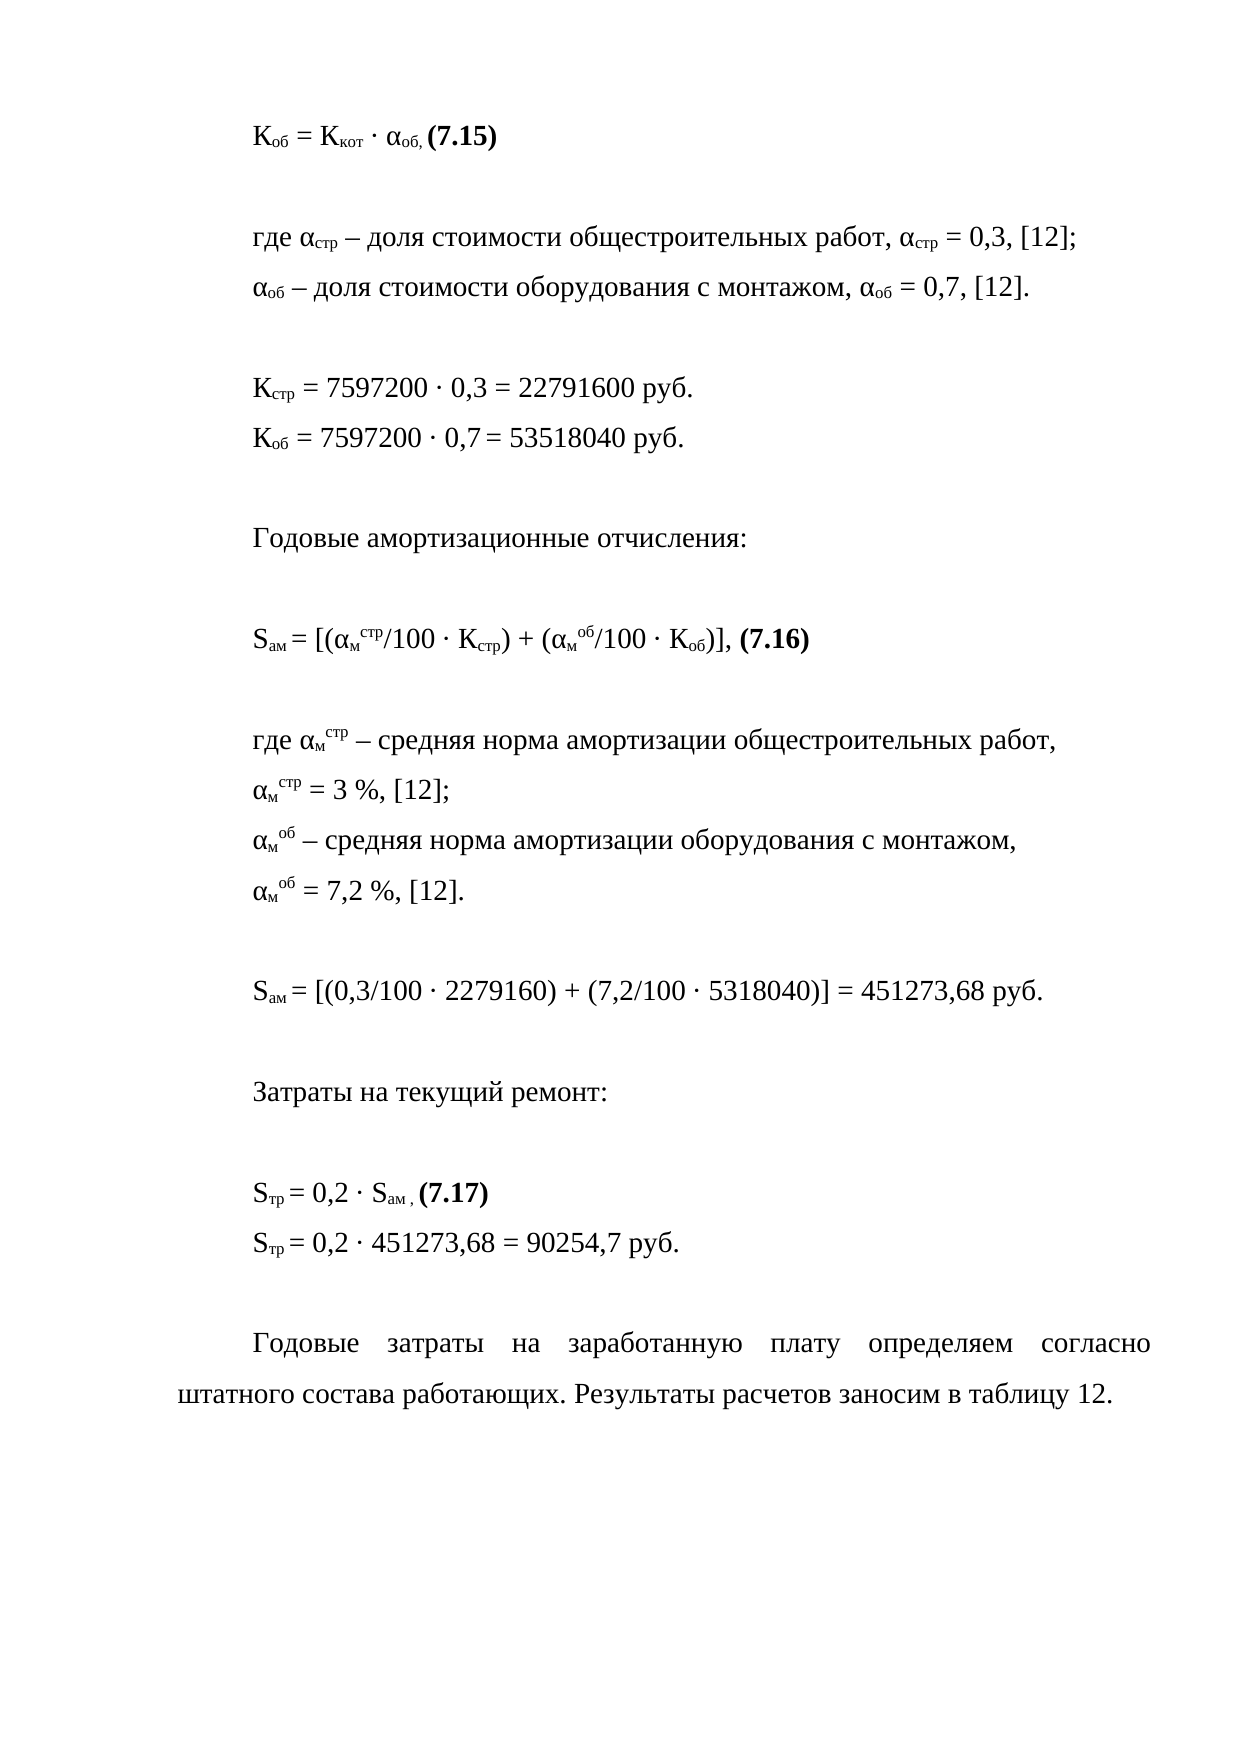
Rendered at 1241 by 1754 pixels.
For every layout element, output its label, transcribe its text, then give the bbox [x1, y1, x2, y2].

text Кстр = 7597200 · 0,3 = 22791600 руб. [177, 370, 1152, 403]
text Коб = Ккот · αоб, (7.15) [177, 118, 1152, 152]
text Sтр = 0,2 · 451273,68 = 90254,7 руб. [177, 1225, 1152, 1258]
text Годовые амортизационные отчисления: [177, 521, 1152, 554]
text где αстр – доля стоимости общестроительных работ, αстр = 0,3, [12]; [177, 219, 1152, 252]
text Sам = [(αмстр/100 · Кстр) + (αмоб/100 · Коб)], (7.16) [177, 621, 1152, 655]
text Годовые затраты на заработанную плату определяем согласно штатного состава работающих. Результаты расчетов заносим в таблицу 12. [177, 1326, 1152, 1409]
text Затраты на текущий ремонт: [177, 1074, 1152, 1108]
text Sам = [(0,3/100 · 2279160) + (7,2/100 · 5318040)] = 451273,68 руб. [177, 973, 1152, 1007]
text αмстр = 3 %, [12]; [177, 772, 1152, 806]
text αмоб – средняя норма амортизации оборудования с монтажом, [177, 822, 1152, 856]
text αоб – доля стоимости оборудования с монтажом, αоб = 0,7, [12]. [177, 269, 1152, 303]
text αмоб = 7,2 %, [12]. [177, 873, 1152, 906]
text где αмстр – средняя норма амортизации общестроительных работ, [177, 722, 1152, 755]
text Коб = 7597200 · 0,7 = 53518040 руб. [177, 420, 1152, 453]
text Sтр = 0,2 · Sам , (7.17) [177, 1175, 1152, 1208]
